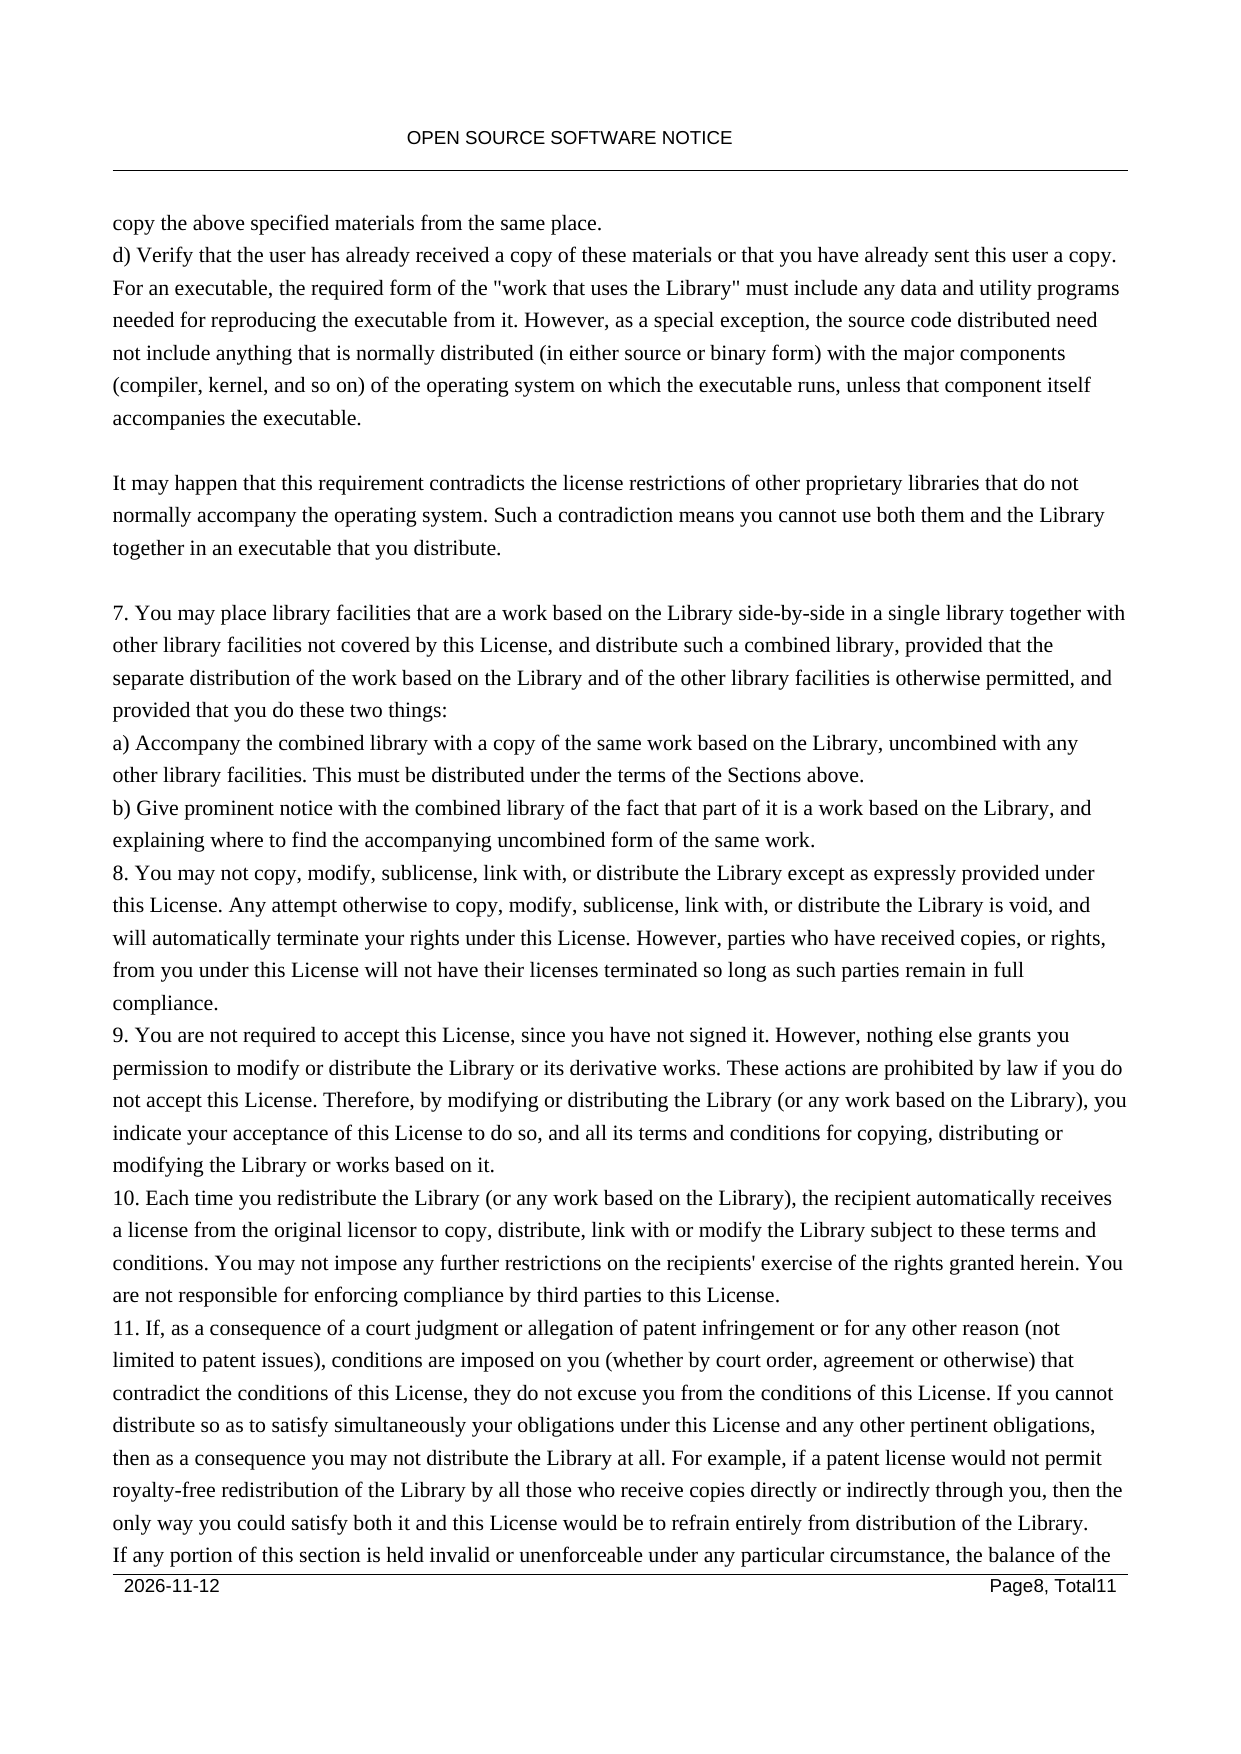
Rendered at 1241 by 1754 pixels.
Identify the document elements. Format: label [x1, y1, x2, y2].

text [112, 206, 1128, 1571]
